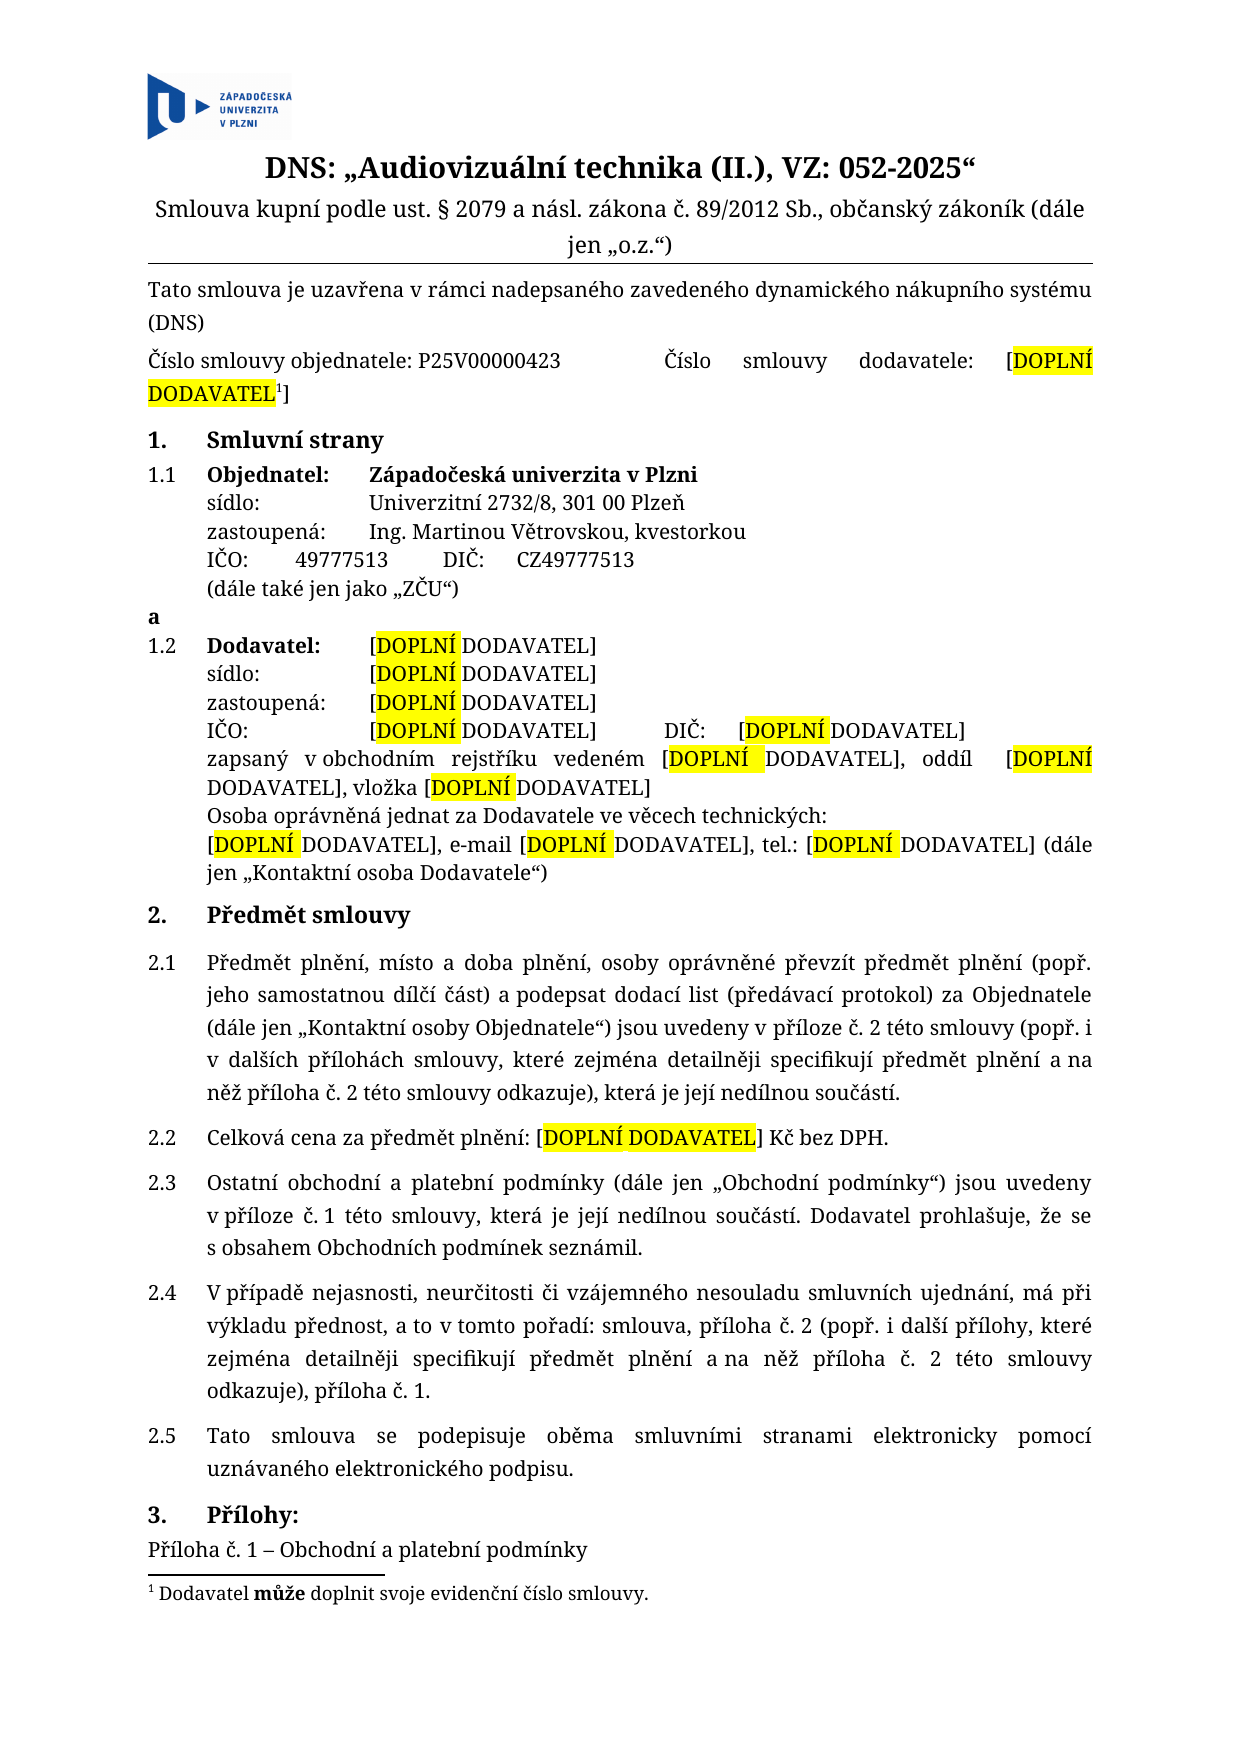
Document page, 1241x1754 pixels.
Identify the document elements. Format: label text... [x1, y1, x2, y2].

text (dále také jen jako „ZČU“) [207, 574, 1093, 602]
list Celková cena za předmět plnění: [DOPLNÍ DODAVATEL] Kč bez DPH. [148, 1123, 543, 1152]
text zastoupená: Ing. Martinou Větrovskou, kvestorkou [207, 517, 1093, 545]
text Příloha č. 1 – Obchodní a platební podmínky [148, 1535, 1093, 1563]
list Předmět plnění, místo a doba plnění, osoby oprávněné převzít předmět plnění (popř. jeho samostatnou dílčí část) a podepsat dodací list (předávací protokol) za Objednatele (dále jen „Kontaktní osoby Objednatele“) jsou uvedeny v příloze č. 2 této smlouvy (popř. i v dalších přílohách smlouvy, které zejména detailněji specifikují předmět plnění a na něž příloha č. 2 této smlouvy odkazuje), která je její nedílnou součástí. [148, 948, 1093, 1106]
list Dodavatel: [DOPLNÍ DODAVATEL] [148, 631, 376, 659]
list Předmět smlouvy [148, 899, 1093, 930]
text Tato smlouva je uzavřena v rámci nadepsaného zavedeného dynamického nákupního systému (DNS) [148, 275, 1093, 336]
text zastoupená: [DOPLNÍ DODAVATEL] [461, 688, 1093, 716]
text IČO: 49777513 DIČ: CZ49777513 [207, 545, 1093, 574]
list V případě nejasnosti, neurčitosti či vzájemného nesouladu smluvních ujednání, má při výkladu přednost, a to v tomto pořadí: smlouva, příloha č. 2 (popř. i další přílohy, které zejména detailněji specifikují předmět plnění a na něž příloha č. 2 této smlouvy odkazuje), příloha č. 1. [148, 1278, 1093, 1405]
picture [147, 73, 292, 140]
text sídlo: [DOPLNÍ DODAVATEL] [461, 659, 1093, 688]
text sídlo: [DOPLNÍ DODAVATEL] [207, 659, 376, 688]
text zapsaný v obchodním rejstříku vedeném [DOPLNÍ DODAVATEL], oddíl [DOPLNÍ DODAVATEL], vložka [DOPLNÍ DODAVATEL] [207, 744, 1093, 801]
list Tato smlouva se podepisuje oběma smluvními stranami elektronicky pomocí uznávaného elektronického podpisu. [148, 1421, 1093, 1482]
list Objednatel: Západočeská univerzita v Plzni [148, 460, 1093, 488]
text IČO: [DOPLNÍ DODAVATEL] DIČ: [DOPLNÍ DODAVATEL] [461, 716, 745, 744]
list Smluvní strany [148, 424, 1093, 455]
text [DOPLNÍ DODAVATEL], e-mail [DOPLNÍ DODAVATEL], tel.: [DOPLNÍ DODAVATEL] (dále jen „Kontaktní osoba Dodavatele“) [207, 830, 1093, 887]
text IČO: [DOPLNÍ DODAVATEL] DIČ: [DOPLNÍ DODAVATEL] [207, 716, 376, 744]
text Smlouva kupní podle ust. § 2079 a násl. zákona č. 89/2012 Sb., občanský zákoník (dále jen „o.z.“) [148, 193, 1093, 263]
text zastoupená: [DOPLNÍ DODAVATEL] [207, 688, 376, 716]
list Přílohy: [148, 1499, 1093, 1530]
text IČO: [DOPLNÍ DODAVATEL] DIČ: [DOPLNÍ DODAVATEL] [830, 716, 1093, 744]
list Ostatní obchodní a platební podmínky (dále jen „Obchodní podmínky“) jsou uvedeny v příloze č. 1 této smlouvy, která je její nedílnou součástí. Dodavatel prohlašuje, že se s obsahem Obchodních podmínek seznámil. [148, 1168, 1093, 1262]
text Osoba oprávněná jednat za Dodavatele ve věcech technických: [207, 801, 1093, 830]
list Dodavatel: [DOPLNÍ DODAVATEL] [461, 631, 1093, 659]
text Číslo smlouvy objednatele: P25V00000423 Číslo smlouvy dodavatele: [DOPLNÍ DODAVATEL] [148, 346, 1093, 407]
list Celková cena za předmět plnění: [DOPLNÍ DODAVATEL] Kč bez DPH. [756, 1123, 1093, 1152]
text DNS: „Audiovizuální technika (II.), VZ: 052-2025“ [148, 148, 1093, 187]
text a [148, 602, 1093, 631]
text sídlo: Univerzitní 2732/8, 301 00 Plzeň [207, 488, 1093, 517]
